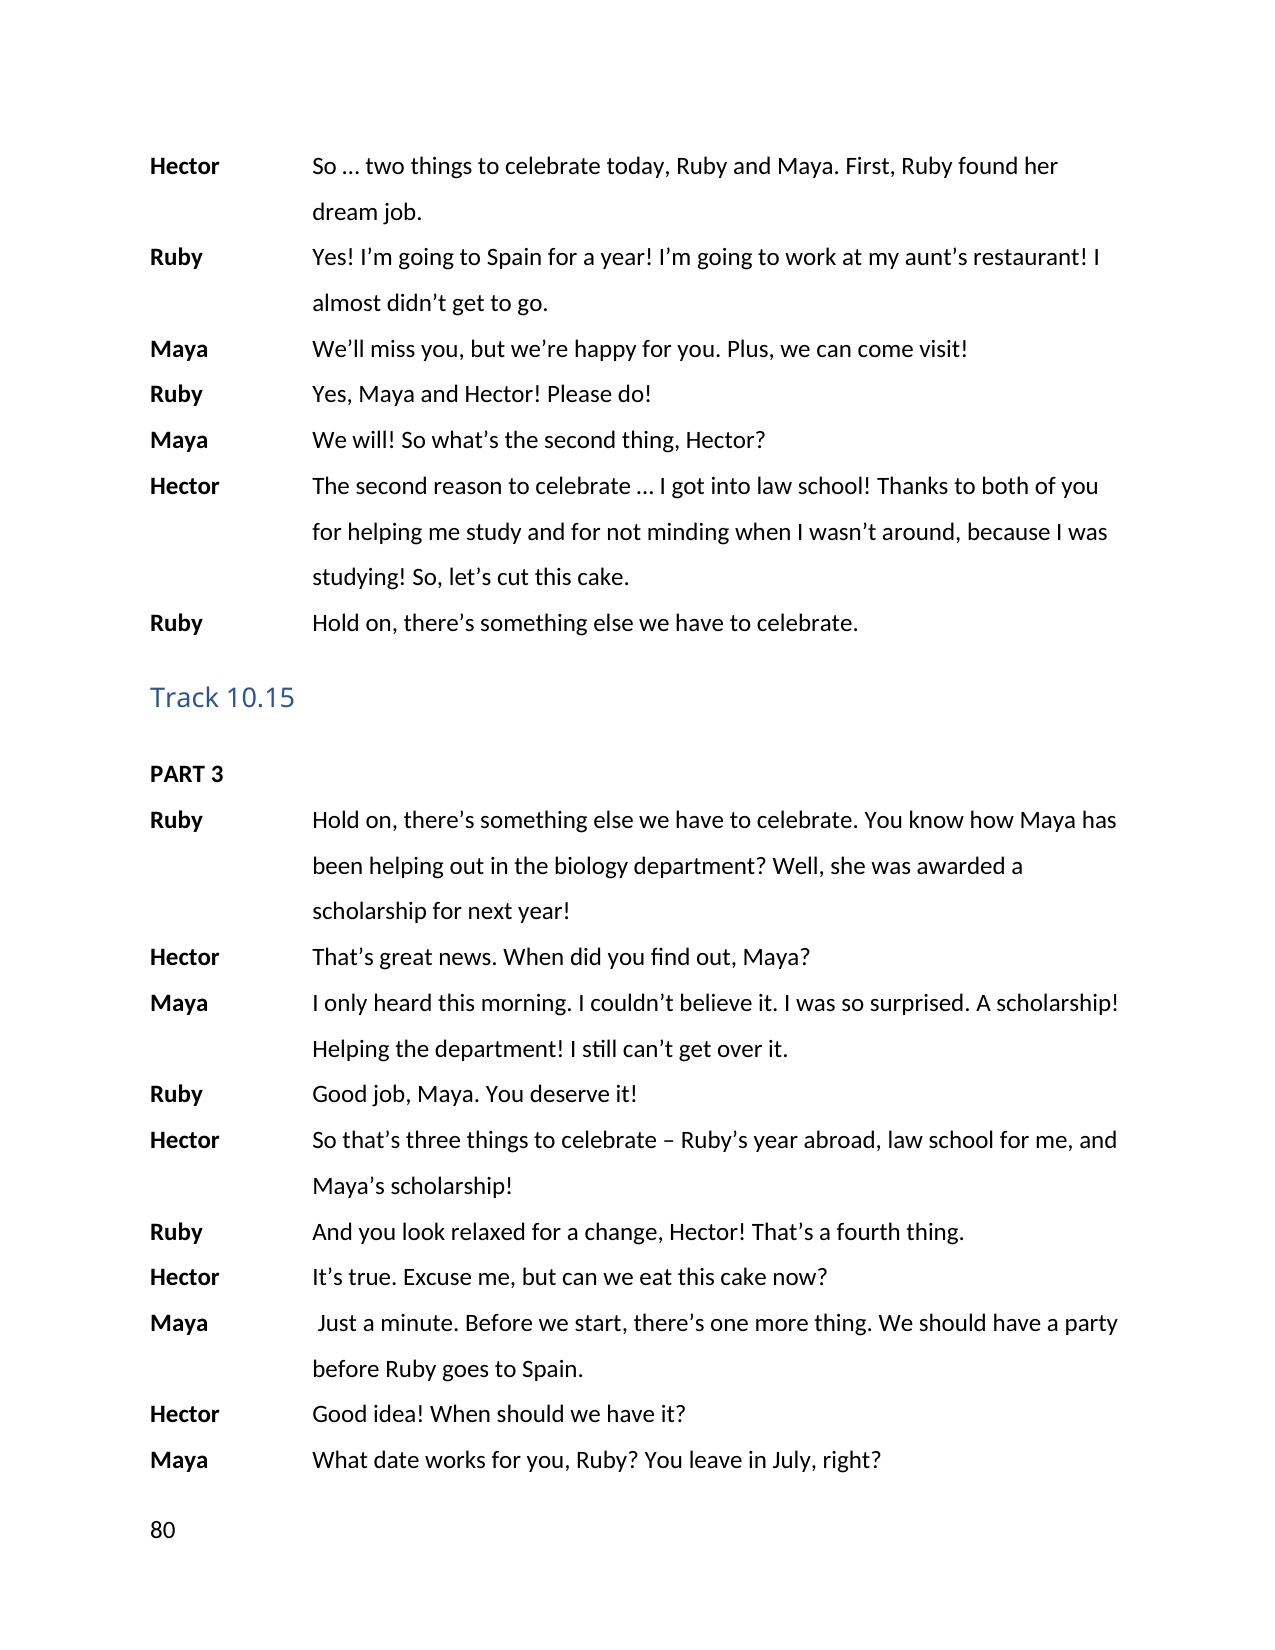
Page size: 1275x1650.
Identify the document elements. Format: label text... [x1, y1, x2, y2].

text Ruby Hold on, there’s something else we have to celebrate. [150, 607, 1125, 638]
text Maya We will! So what’s the second thing, Hector? [150, 424, 1125, 455]
text Hector Good idea! When should we have it? [150, 1398, 1125, 1429]
text Ruby Hold on, there’s something else we have to celebrate. You know how Maya has been helping out in the biology department? Well, she was awarded a scholarship for next year! [150, 804, 1125, 926]
text Ruby Yes, Maya and Hector! Please do! [150, 379, 1125, 409]
text Hector That’s great news. When did you find out, Maya? [150, 941, 1125, 972]
text Ruby Yes! I’m going to Spain for a year! I’m going to work at my aunt’s restaurant! I almost didn’t get to go. [150, 241, 1125, 318]
text PART 3 [150, 758, 1125, 789]
text Hector So … two things to celebrate today, Ruby and Maya. First, Ruby found her dream job. [150, 150, 1125, 226]
text Maya I only heard this morning. I couldn’t believe it. I was so surprised. A scholarship! Helping the department! I still can’t get over it. [150, 987, 1125, 1063]
text Hector So that’s three things to celebrate – Ruby’s year abroad, law school for me, and Maya’s scholarship! [150, 1124, 1125, 1200]
text Maya Just a minute. Before we start, there’s one more thing. We should have a party before Ruby goes to Spain. [150, 1307, 1125, 1383]
text Ruby And you look relaxed for a change, Hector! That’s a fourth thing. [150, 1216, 1125, 1246]
text Hector It’s true. Excuse me, but can we eat this cake now? [150, 1261, 1125, 1292]
text Maya What date works for you, Ruby? You leave in July, right? [150, 1444, 1125, 1475]
text Maya We’ll miss you, but we’re happy for you. Plus, we can come visit! [150, 333, 1125, 363]
text Ruby Good job, Maya. You deserve it! [150, 1078, 1125, 1109]
subtitle Track 10.15 [150, 678, 1125, 715]
text Hector The second reason to celebrate … I got into law school! Thanks to both of you for helping me study and for not minding when I wasn’t around, because I was studying! So, let’s cut this cake. [150, 470, 1125, 592]
